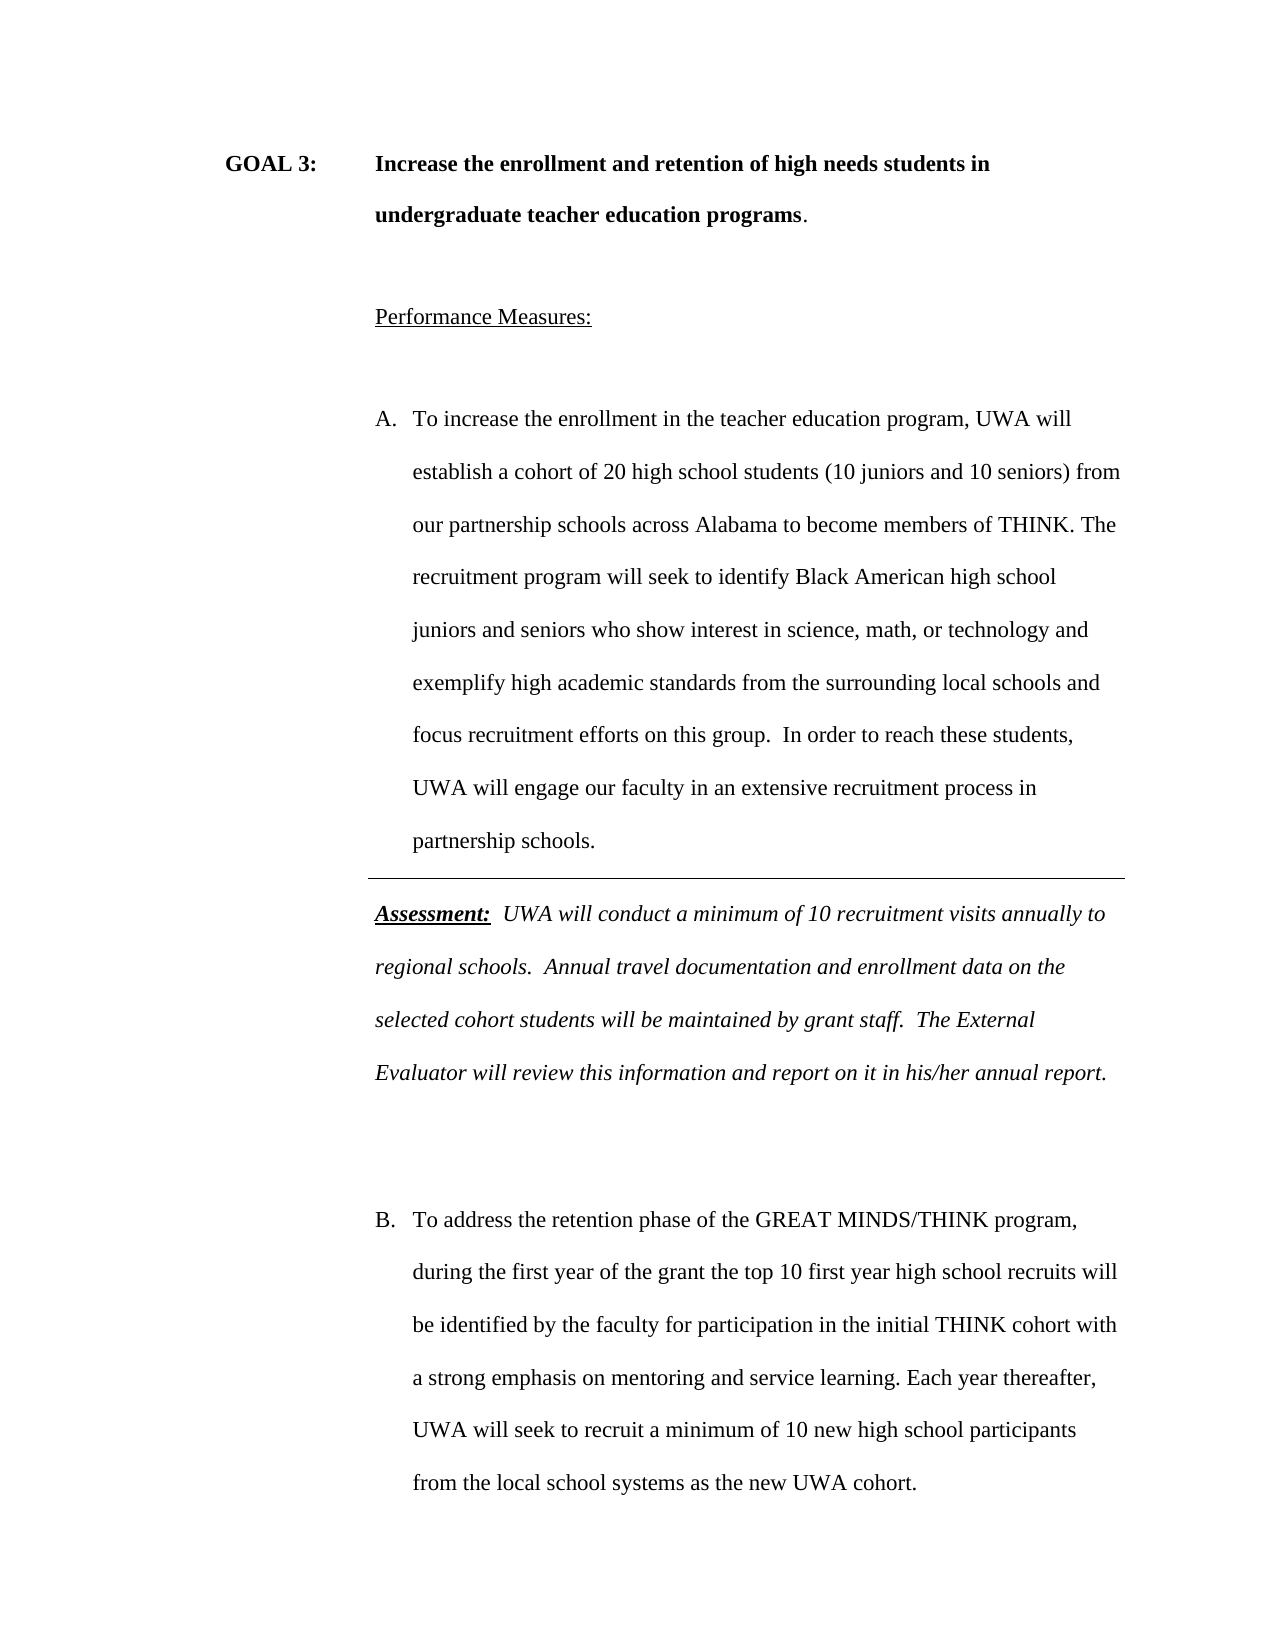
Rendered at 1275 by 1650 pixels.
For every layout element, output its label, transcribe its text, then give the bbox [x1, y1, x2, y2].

list To address the retention phase of the GREAT MINDS/THINK program, during the first year of the grant the top 10 first year high school recruits will be identified by the faculty for participation in the initial THINK cohort with a strong emphasis on mentoring and service learning. Each year thereafter, UWA will seek to recruit a minimum of 10 new high school participants from the local school systems as the new UWA cohort. [375, 1206, 1125, 1496]
text GOAL 3: Increase the enrollment and retention of high needs students in [150, 150, 1125, 176]
text undergraduate teacher education programs. [300, 201, 1125, 227]
text Assessment: UWA will conduct a minimum of 10 recruitment visits annually to regional schools. Annual travel documentation and enrollment data on the selected cohort students will be maintained by grant staff. The External Evaluator will review this information and report on it in his/her annual report. [375, 900, 1125, 1085]
text Performance Measures: [300, 303, 1125, 329]
list To increase the enrollment in the teacher education program, UWA will establish a cohort of 20 high school students (10 juniors and 10 seniors) from our partnership schools across Alabama to become members of THINK. The recruitment program will seek to identify Black American high school juniors and seniors who show interest in science, math, or technology and exemplify high academic standards from the surrounding local schools and focus recruitment efforts on this group. In order to reach these students, UWA will engage our faculty in an extensive recruitment process in partnership schools. [375, 405, 1125, 853]
